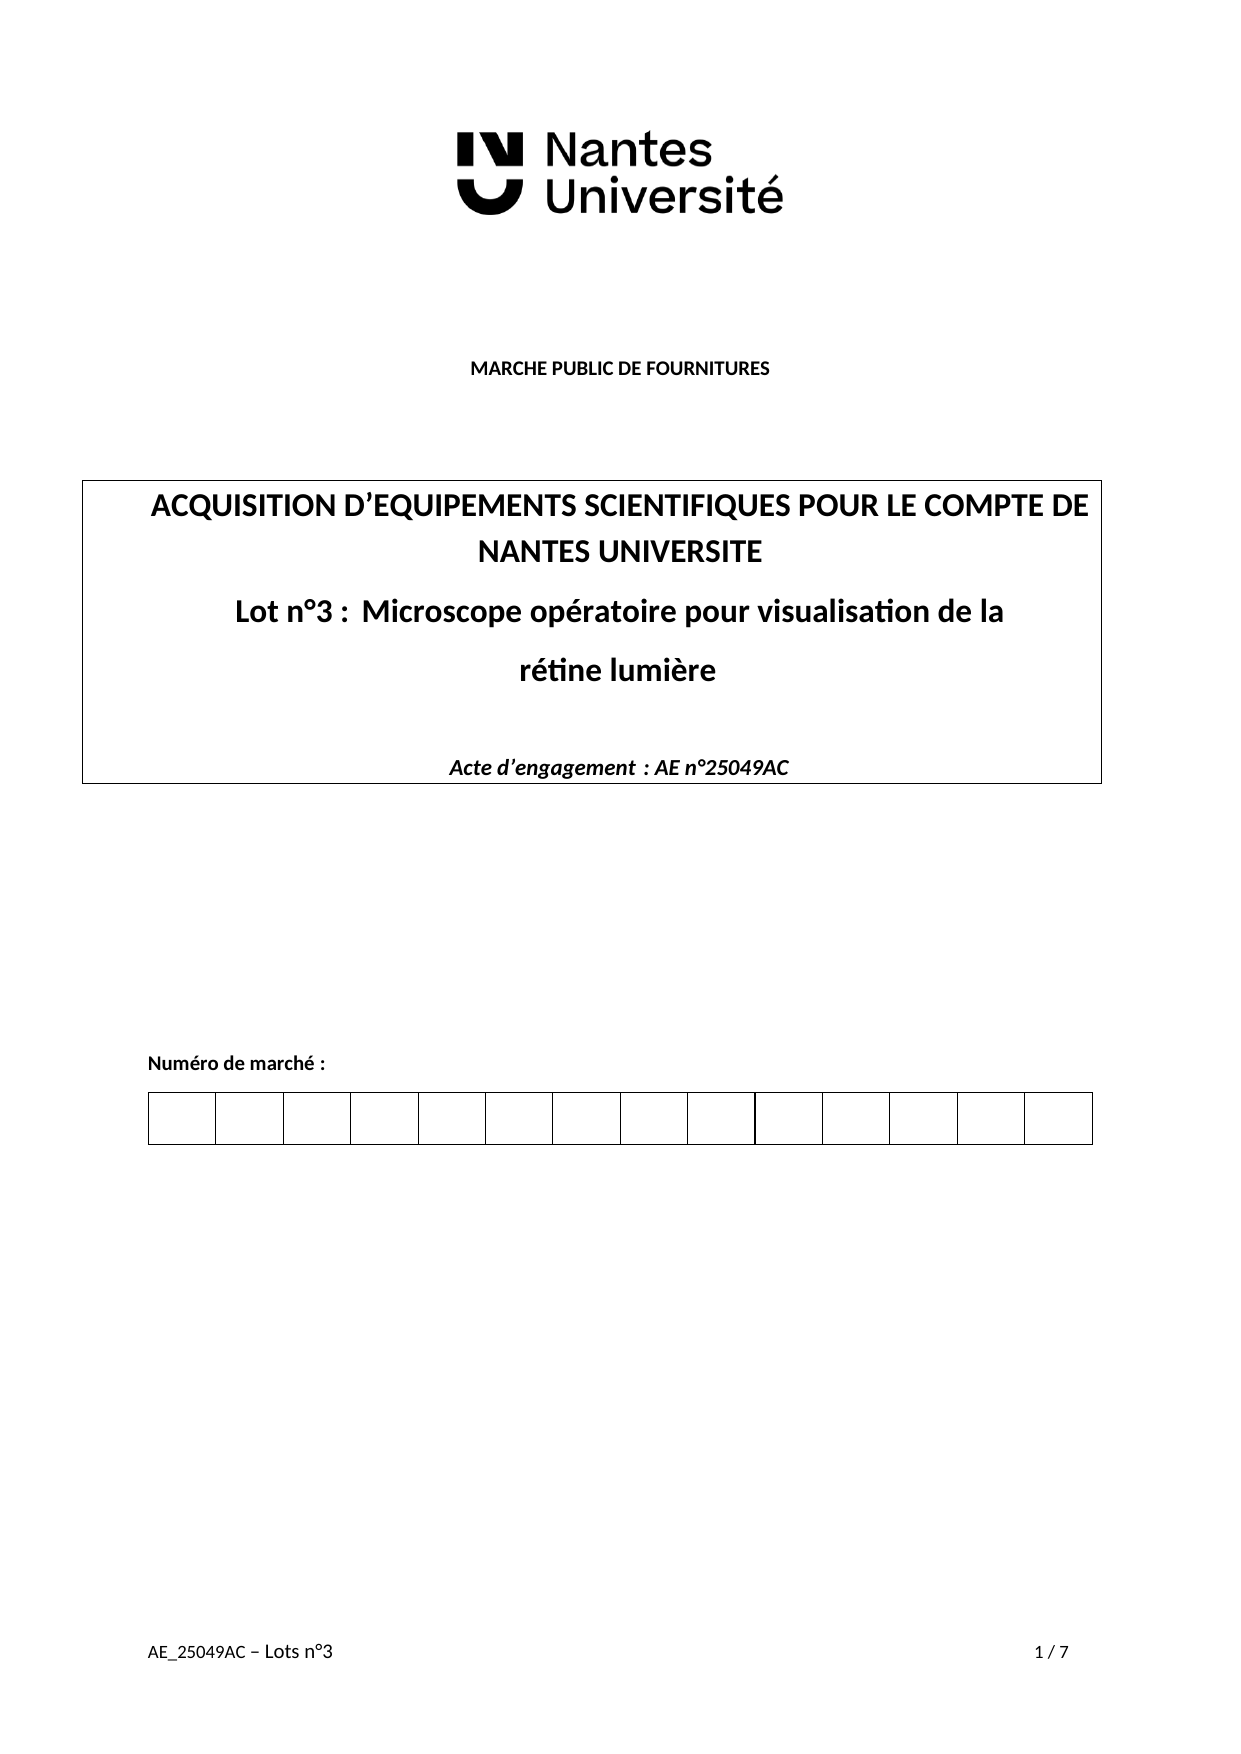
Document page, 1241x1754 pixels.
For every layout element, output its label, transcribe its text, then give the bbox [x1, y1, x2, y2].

table_header [149, 1093, 215, 1144]
text ACQUISITION D’EQUIPEMENTS SCIENTIFIQUES POUR LE COMPTE DE NANTES UNIVERSITE [83, 481, 1101, 571]
table_header [351, 1093, 418, 1144]
text rétine lumière [83, 646, 1101, 689]
table_header [216, 1093, 283, 1144]
table_header [1025, 1093, 1092, 1144]
table_header [958, 1093, 1024, 1144]
table_header [890, 1093, 957, 1144]
table_header [621, 1093, 687, 1144]
text Lot n°3 : Microscope opératoire pour visualisation de la [83, 586, 1101, 630]
table_header [284, 1093, 350, 1144]
table_header [553, 1093, 620, 1144]
table_header [419, 1093, 485, 1144]
text Numéro de marché : [148, 1051, 1092, 1076]
table_header [756, 1093, 822, 1144]
table_header [688, 1093, 754, 1144]
text MARCHE PUBLIC DE FOURNITURES [148, 355, 1092, 381]
table_header [823, 1093, 889, 1144]
picture [457, 130, 783, 215]
table_header [486, 1093, 552, 1144]
text Acte d’engagement : AE n°25049AC [83, 750, 1101, 783]
